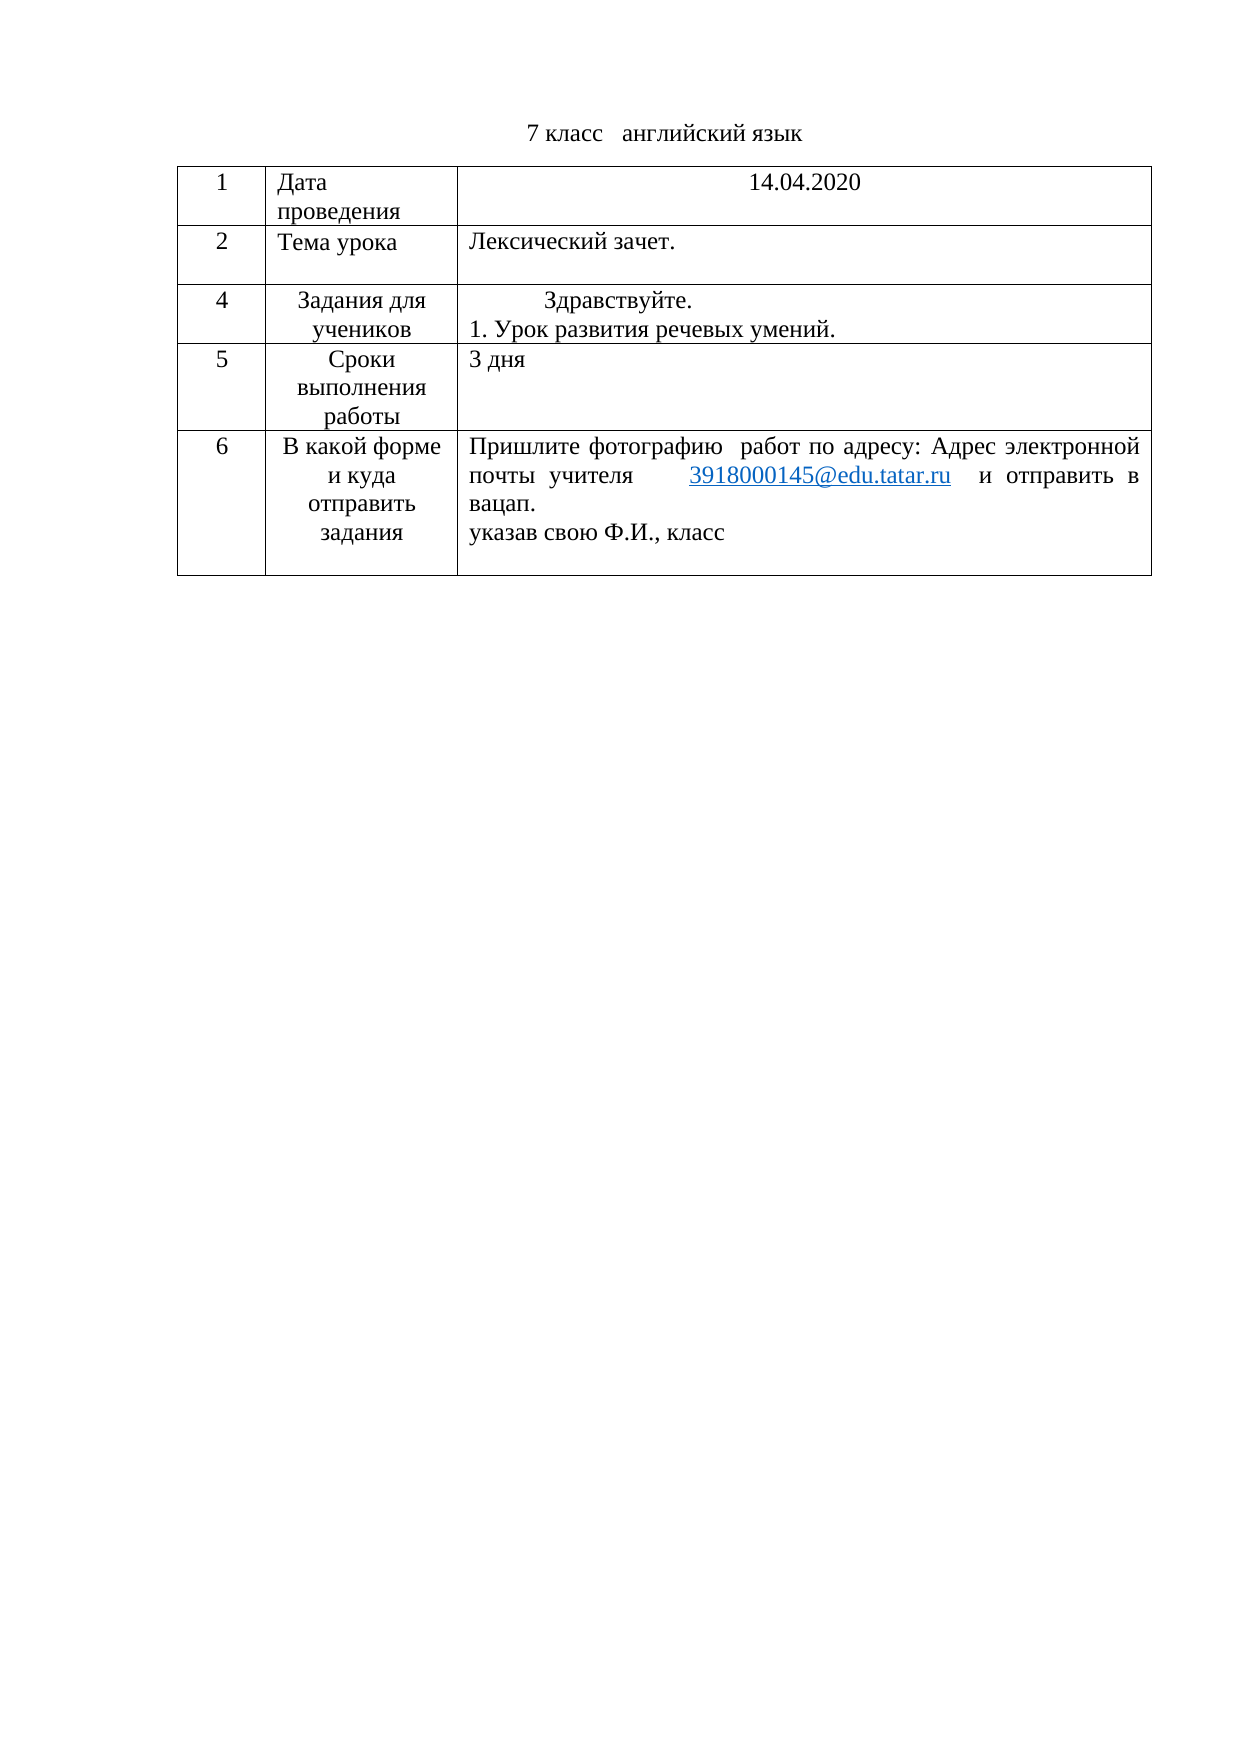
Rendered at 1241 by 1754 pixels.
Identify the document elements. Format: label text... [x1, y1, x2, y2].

table_cell 4 [178, 285, 265, 343]
table_header Дата проведения [266, 167, 457, 225]
table_cell В какой форме и куда отправить задания [266, 431, 457, 575]
table_header 14.04.2020 [458, 167, 1151, 225]
table_cell Задания для учеников [266, 285, 457, 343]
table_cell 6 [178, 431, 265, 575]
table_cell 5 [178, 344, 265, 430]
table_cell Сроки выполнения работы [266, 344, 457, 430]
table_cell Пришлите фотографию работ по адресу: Адрес электронной почты учителя 3918000145@edu.tatar.ru и отправить в вацап. указав свою Ф.И., класс [458, 431, 1151, 575]
table_header 1 [178, 167, 265, 225]
text 7 класс английский язык [177, 118, 1152, 147]
table_cell 2 [178, 226, 265, 284]
table_cell Лексический зачет. [458, 226, 1151, 284]
table_cell Здравствуйте. 1. Урок развития речевых умений. [458, 285, 1151, 343]
table_cell 3 дня [458, 344, 1151, 430]
table_cell Тема урока [266, 226, 457, 284]
